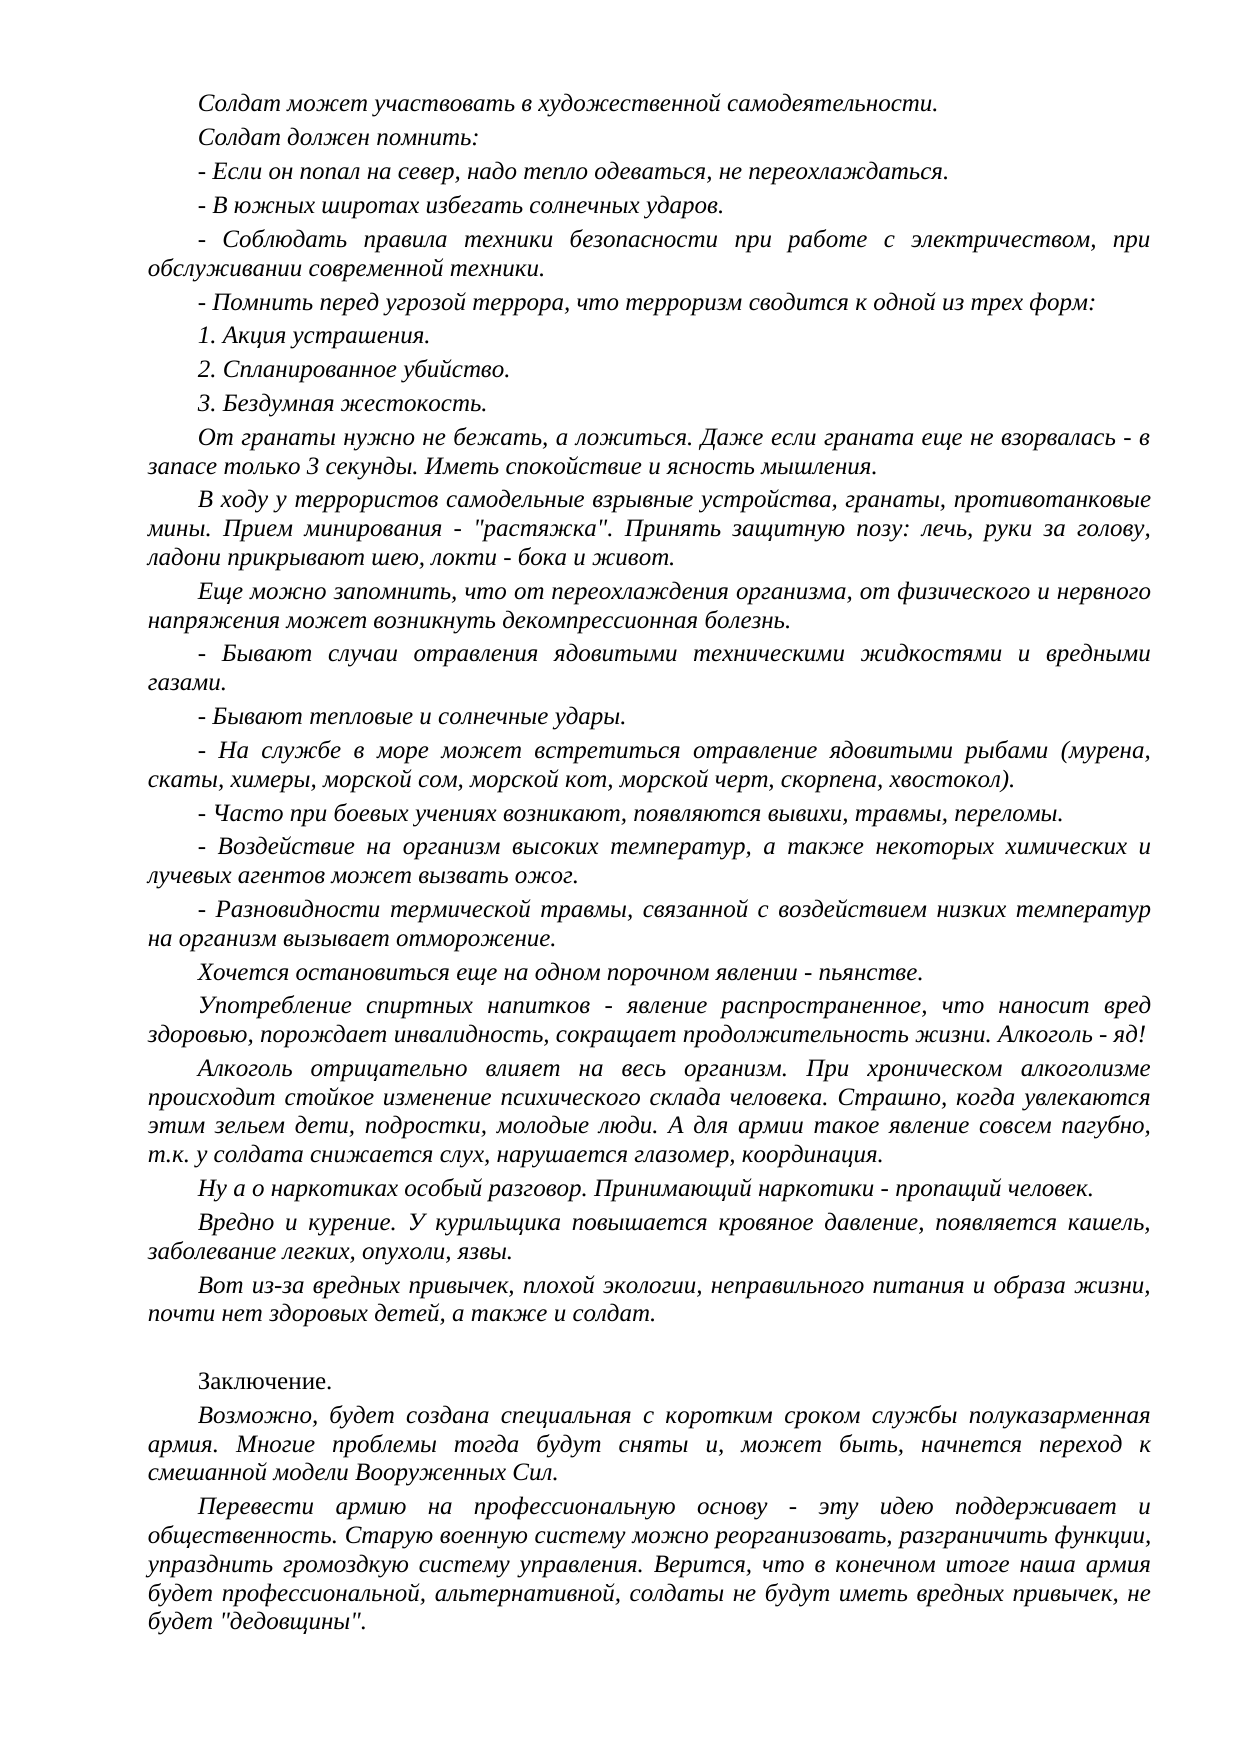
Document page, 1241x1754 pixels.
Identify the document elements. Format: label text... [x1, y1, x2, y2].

text - Часто при боевых учениях возникают, появляются вывихи, травмы, переломы. [148, 798, 1152, 826]
text Хочется остановиться еще на одном порочном явлении - пьянстве. [148, 957, 1152, 985]
text Вот из-за вредных привычек, плохой экологии, неправильного питания и образа жизни, почти нет здоровых детей, а также и солдат. [148, 1270, 1152, 1327]
text Солдат должен помнить: [148, 122, 1152, 151]
text - Бывают тепловые и солнечные удары. [148, 701, 1152, 730]
text - Соблюдать правила техники безопасности при работе с электричеством, при обслуживании современной техники. [148, 224, 1152, 281]
text Перевести армию на профессиональную основу - эту идею поддерживает и общественность. Старую военную систему можно реорганизовать, разграничить функции, упразднить громоздкую систему управления. Верится, что в конечном итоге наша армия будет профессиональной, альтернативной, солдаты не будут иметь вредных привычек, не будет "дедовщины". [148, 1491, 1152, 1635]
text Вредно и курение. У курильщика повышается кровяное давление, появляется кашель, заболевание легких, опухоли, язвы. [148, 1207, 1152, 1264]
text Солдат может участвовать в художественной самодеятельности. [148, 88, 1152, 117]
text - Если он попал на север, надо тепло одеваться, не переохлаждаться. [148, 156, 1152, 185]
text Алкоголь отрицательно влияет на весь организм. При хроническом алкоголизме происходит стойкое изменение психического склада человека. Страшно, когда увлекаются этим зельем дети, подростки, молодые люди. А для армии такое явление совсем пагубно, т.к. у солдата снижается слух, нарушается глазомер, координация. [148, 1053, 1152, 1168]
text 1. Акция устрашения. [148, 320, 1152, 349]
text От гранаты нужно не бежать, а ложиться. Даже если граната еще не взорвалась - в запасе только 3 секунды. Иметь спокойствие и ясность мышления. [148, 422, 1152, 479]
text - Воздействие на организм высоких температур, а также некоторых химических и лучевых агентов может вызвать ожог. [148, 831, 1152, 889]
text Еще можно запомнить, что от переохлаждения организма, от физического и нервного напряжения может возникнуть декомпрессионная болезнь. [148, 576, 1152, 633]
text 3. Бездумная жестокость. [148, 388, 1152, 417]
text - Разновидности термической травмы, связанной с воздействием низких температур на организм вызывает отморожение. [148, 894, 1152, 952]
text Заключение. [148, 1366, 1152, 1395]
text - В южных широтах избегать солнечных ударов. [148, 190, 1152, 219]
text - Бывают случаи отравления ядовитыми техническими жидкостями и вредными газами. [148, 638, 1152, 696]
text - Помнить перед угрозой террора, что терроризм сводится к одной из трех форм: [148, 287, 1152, 315]
text 2. Спланированное убийство. [148, 354, 1152, 383]
text Возможно, будет создана специальная с коротким сроком службы полуказарменная армия. Многие проблемы тогда будут сняты и, может быть, начнется переход к смешанной модели Вооруженных Сил. [148, 1400, 1152, 1486]
text В ходу у террористов самодельные взрывные устройства, гранаты, противотанковые мины. Прием минирования - "растяжка". Принять защитную позу: лечь, руки за голову, ладони прикрывают шею, локти - бока и живот. [148, 484, 1152, 571]
text Употребление спиртных напитков - явление распространенное, что наносит вред здоровью, порождает инвалидность, сокращает продолжительность жизни. Алкоголь - яд! [148, 991, 1152, 1048]
text - На службе в море может встретиться отравление ядовитыми рыбами (мурена, скаты, химеры, морской сом, морской кот, морской черт, скорпена, хвостокол). [148, 735, 1152, 792]
text Ну а о наркотиках особый разговор. Принимающий наркотики - пропащий человек. [148, 1173, 1152, 1202]
